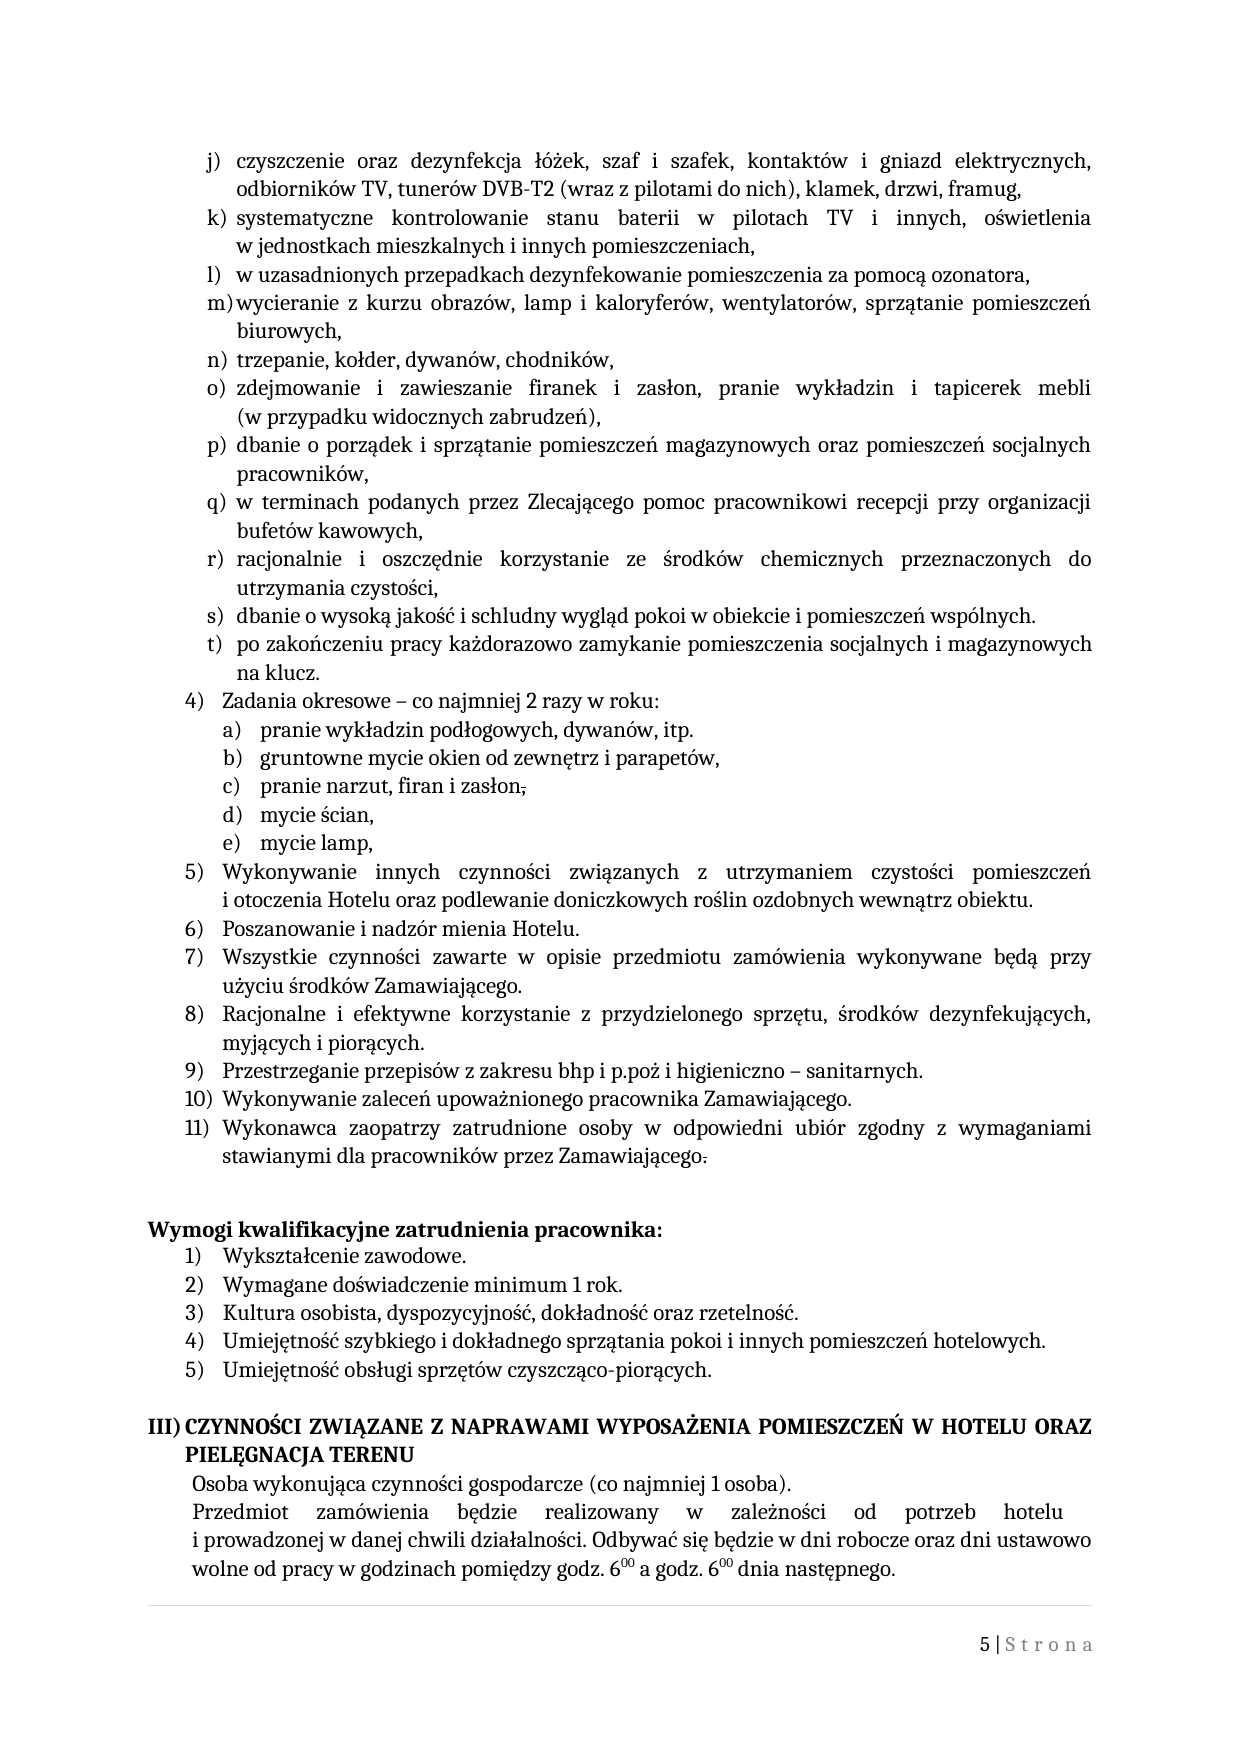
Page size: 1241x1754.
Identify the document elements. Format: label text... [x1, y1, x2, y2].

list Wykształcenie zawodowe. [185, 1243, 1092, 1269]
list mycie lamp, [223, 830, 1092, 857]
list w terminach podanych przez Zlecającego pomoc pracownikowi recepcji przy organizacji bufetów kawowych, [207, 489, 1092, 544]
list dbanie o porządek i sprzątanie pomieszczeń magazynowych oraz pomieszczeń socjalnych pracowników, [207, 432, 1092, 487]
list Racjonalne i efektywne korzystanie z przydzielonego sprzętu, środków dezynfekujących, myjących i piorących. [185, 1001, 1092, 1056]
list mycie ścian, [223, 802, 1092, 828]
list Kultura osobista, dyspozycyjność, dokładność oraz rzetelność. [185, 1300, 1092, 1326]
list systematyczne kontrolowanie stanu baterii w pilotach TV i innych, oświetlenia w jednostkach mieszkalnych i innych pomieszczeniach, [207, 204, 1092, 259]
list Umiejętność obsługi sprzętów czyszcząco-piorących. [185, 1357, 1092, 1383]
list wycieranie z kurzu obrazów, lamp i kaloryferów, wentylatorów, sprzątanie pomieszczeń biurowych, [207, 290, 1092, 345]
list pranie wykładzin podłogowych, dywanów, itp. [223, 716, 1092, 743]
list pranie narzut, firan i zasłon, [223, 773, 1092, 800]
list Zadania okresowe – co najmniej 2 razy w roku: [185, 688, 1092, 714]
list czyszczenie oraz dezynfekcja łóżek, szaf i szafek, kontaktów i gniazd elektrycznych, odbiorników TV, tunerów DVB-T2 (wraz z pilotami do nich), klamek, drzwi, framug, [207, 148, 1092, 202]
list Wykonawca zaopatrzy zatrudnione osoby w odpowiedni ubiór zgodny z wymaganiami stawianymi dla pracowników przez Zamawiającego. [185, 1114, 1092, 1169]
list trzepanie, kołder, dywanów, chodników, [207, 347, 1092, 373]
list Przestrzeganie przepisów z zakresu bhp i p.poż i higieniczno – sanitarnych. [185, 1058, 1092, 1084]
list CZYNNOŚCI ZWIĄZANE Z NAPRAWAMI WYPOSAŻENIA POMIESZCZEŃ W HOTELU ORAZ PIELĘGNACJA TERENU [148, 1413, 1092, 1468]
list Umiejętność szybkiego i dokładnego sprzątania pokoi i innych pomieszczeń hotelowych. [185, 1328, 1092, 1354]
list w uzasadnionych przepadkach dezynfekowanie pomieszczenia za pomocą ozonatora, [207, 261, 1092, 288]
list racjonalnie i oszczędnie korzystanie ze środków chemicznych przeznaczonych do utrzymania czystości, [207, 546, 1092, 601]
list Wykonywanie innych czynności związanych z utrzymaniem czystości pomieszczeń i otoczenia Hotelu oraz podlewanie doniczkowych roślin ozdobnych wewnątrz obiektu. [185, 859, 1092, 913]
list zdejmowanie i zawieszanie firanek i zasłon, pranie wykładzin i tapicerek mebli (w przypadku widocznych zabrudzeń), [207, 375, 1092, 430]
list Osoba wykonująca czynności gospodarcze (co najmniej 1 osoba). [192, 1470, 1092, 1497]
list Poszanowanie i nadzór mienia Hotelu. [185, 916, 1092, 942]
list gruntowne mycie okien od zewnętrz i parapetów, [223, 745, 1092, 771]
list Wykonywanie zaleceń upoważnionego pracownika Zamawiającego. [185, 1086, 1092, 1112]
list Wszystkie czynności zawarte w opisie przedmiotu zamówienia wykonywane będą przy użyciu środków Zamawiającego. [185, 944, 1092, 999]
list Wymagane doświadczenie minimum 1 rok. [185, 1271, 1092, 1298]
list po zakończeniu pracy każdorazowo zamykanie pomieszczenia socjalnych i magazynowych na klucz. [207, 631, 1092, 686]
list Przedmiot zamówienia będzie realizowany w zależności od potrzeb hotelu i prowadzonej w danej chwili działalności. Odbywać się będzie w dni robocze oraz dni ustawowo wolne od pracy w godzinach pomiędzy godz. 600 a godz. 600 dnia następnego. [192, 1499, 1092, 1582]
list dbanie o wysoką jakość i schludny wygląd pokoi w obiekcie i pomieszczeń wspólnych. [207, 603, 1092, 629]
text Wymogi kwalifikacyjne zatrudnienia pracownika: [148, 1217, 1092, 1243]
